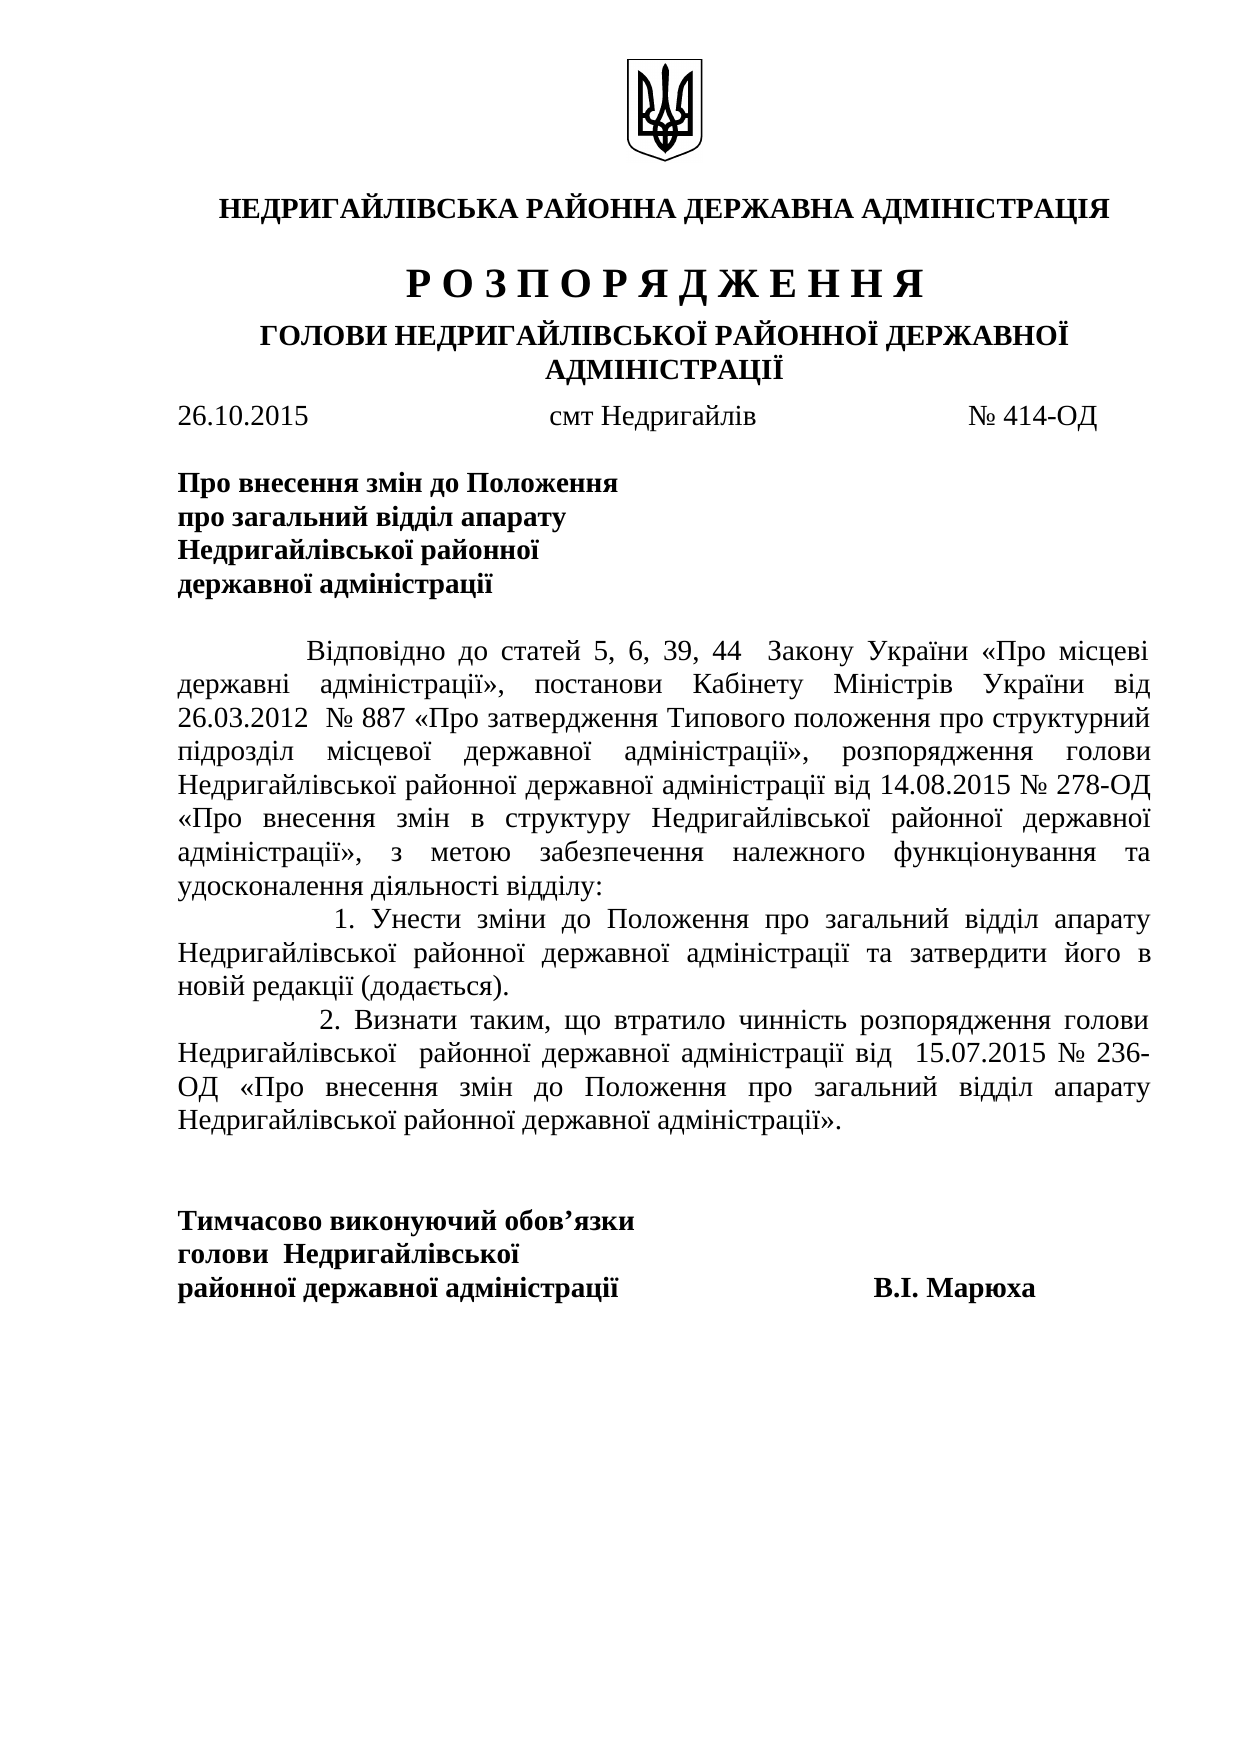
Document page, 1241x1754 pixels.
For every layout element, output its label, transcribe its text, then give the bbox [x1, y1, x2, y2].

text Недригайлівської районної [177, 532, 1152, 566]
text голови Недригайлівської [177, 1237, 1152, 1270]
text Тимчасово виконуючий обов’язки [177, 1203, 1152, 1237]
picture [626, 59, 703, 163]
text про загальний відділ апарату [177, 499, 1152, 532]
text державної адміністрації [177, 566, 1152, 599]
text Відповідно до статей 5, 6, 39, 44 Закону України «Про місцеві державні адміністрації», постанови Кабінету Міністрів України від 26.03.2012 № 887 «Про затвердження Типового положення про структурний підрозділ місцевої державної адміністрації», розпорядження голови Недригайлівської районної державної адміністрації від 14.08.2015 № 278-ОД «Про внесення змін в структуру Недригайлівської районної державної адміністрації», з метою забезпечення належного функціонування та удосконалення діяльності відділу: [177, 633, 1152, 901]
text НЕДРИГАЙЛІВСЬКА РАЙОННА ДЕРЖАВНА АДМІНІСТРАЦІЯ [177, 191, 1152, 224]
text Про внесення змін до Положення [177, 465, 1152, 499]
text 26.10.2015 смт Недригайлів № 414-ОД [177, 398, 1152, 432]
text ГОЛОВИ НЕДРИГАЙЛІВСЬКОЇ РАЙОННОЇ ДЕРЖАВНОЇ АДМІНІСТРАЦІЇ [177, 318, 1152, 386]
text 1. Унести зміни до Положення про загальний відділ апарату Недригайлівської районної державної адміністрації та затвердити його в новій редакції (додається). [177, 901, 1152, 1002]
text Р О З П О Р Я Д Ж Е Н Н Я [177, 258, 1152, 306]
text районної державної адміністрації В.І. Марюха [177, 1270, 1152, 1304]
text 2. Визнати таким, що втратило чинність розпорядження голови Недригайлівської районної державної адміністрації від 15.07.2015 № 236-ОД «Про внесення змін до Положення про загальний відділ апарату Недригайлівської районної державної адміністрації». [177, 1002, 1152, 1136]
